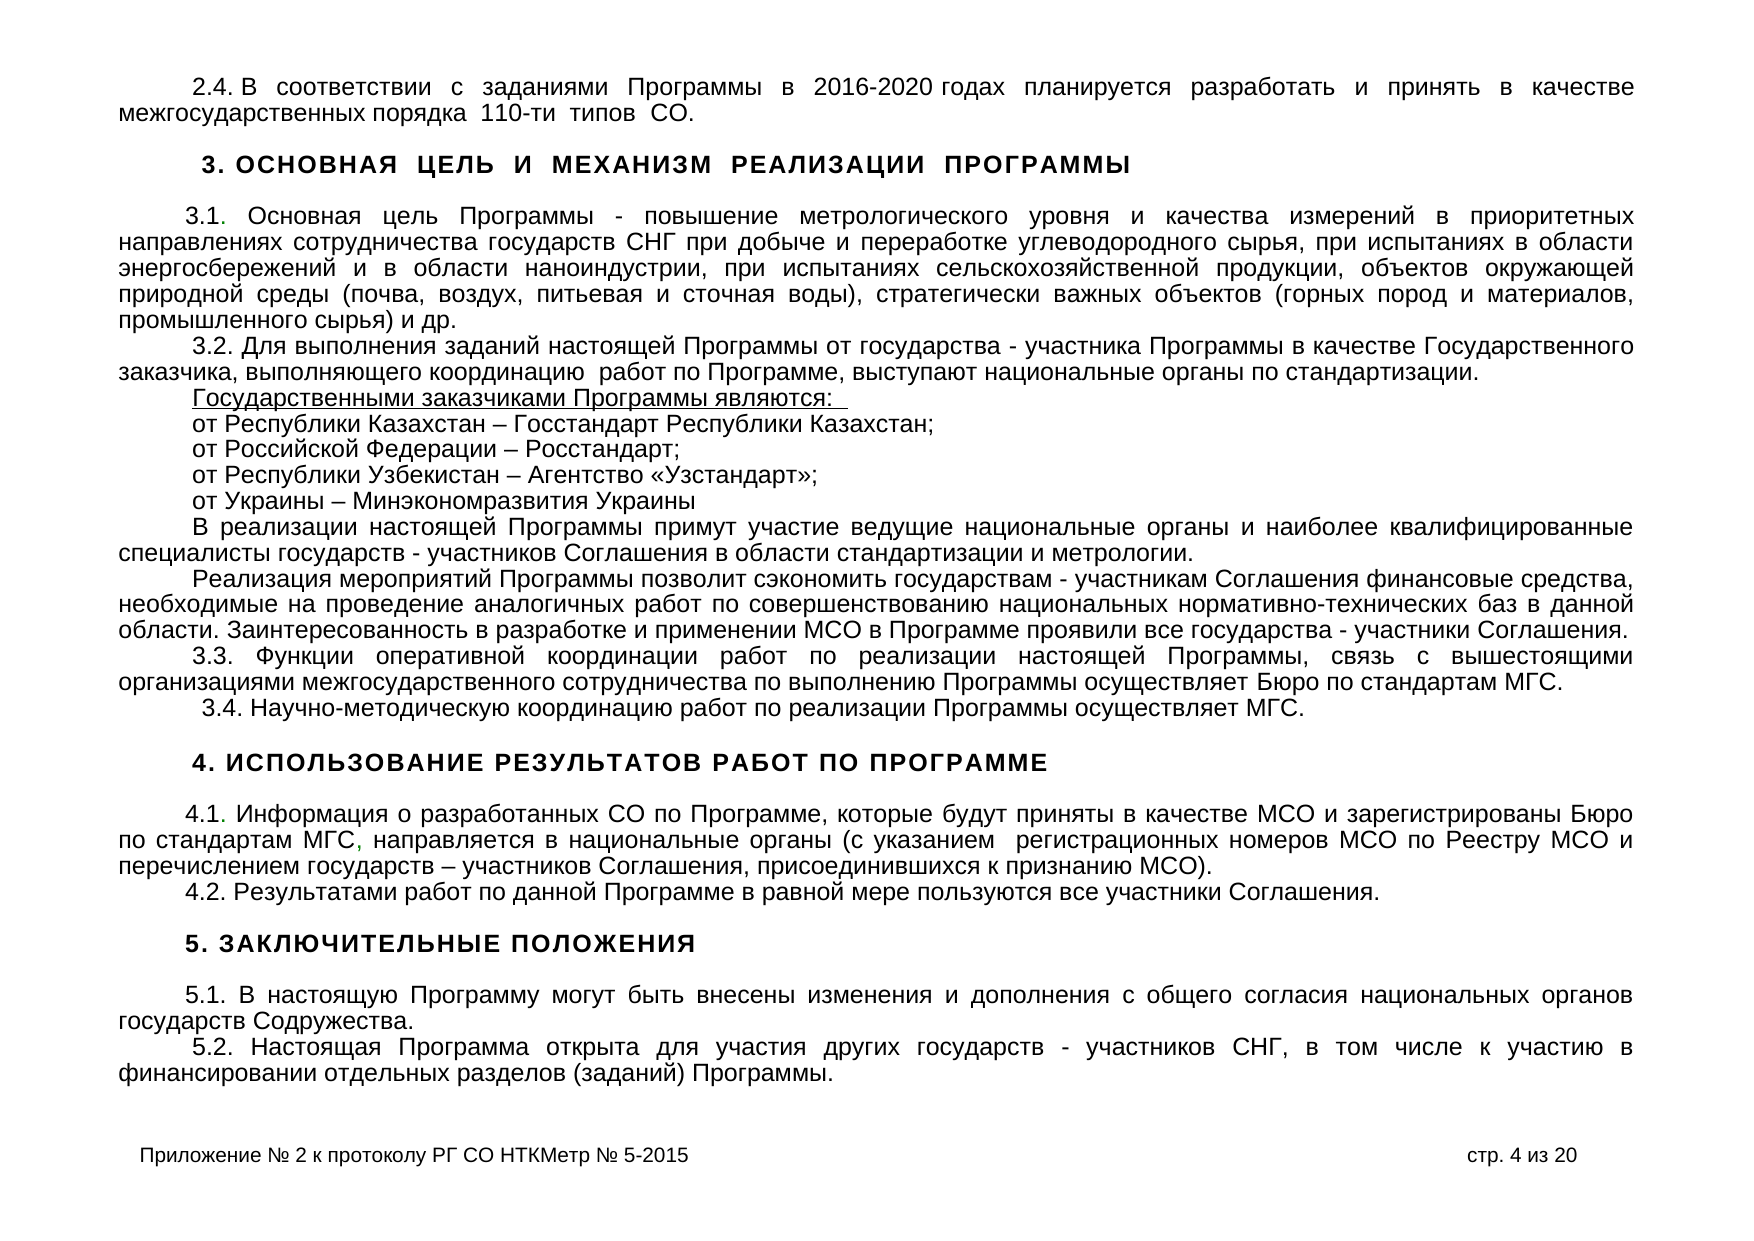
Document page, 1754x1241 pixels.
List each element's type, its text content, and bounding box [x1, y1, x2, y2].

text 5.1. В настоящую Программу могут быть внесены изменения и дополнения с общего согласия национальных органов государств Содружества. [118, 983, 1636, 1035]
text от Российской Федерации – Росстандарт; [118, 437, 1636, 463]
text Реализация мероприятий Программы позволит сэкономить государствам - участникам Соглашения финансовые средства, необходимые на проведение аналогичных работ по совершенствованию национальных нормативно-технических баз в данной области. Заинтересованность в разработке и применении МСО в Программе проявили все государства - участники Соглашения. [118, 566, 1636, 644]
text 5. ЗАКЛЮЧИТЕЛЬНЫЕ ПОЛОЖЕНИЯ [185, 932, 1636, 957]
text от Республики Казахстан – Госстандарт Республики Казахстан; [118, 411, 1636, 437]
text 4.1. Информация о разработанных СО по Программе, которые будут приняты в качестве МСО и зарегистрированы Бюро по стандартам МГС, направляется в национальные органы (с указанием регистрационных номеров МСО по Реестру МСО и перечислением государств – участников Соглашения, присоединившихся к признанию МСО). [118, 802, 1636, 880]
text от Украины – Минэкономразвития Украины [118, 489, 1636, 515]
text 5.2. Настоящая Программа открыта для участия других государств - участников СНГ, в том числе к участию в финансировании отдельных разделов (заданий) Программы. [118, 1035, 1636, 1087]
text 3. ОСНОВНАЯ ЦЕЛЬ И МЕХАНИЗМ РЕАЛИЗАЦИИ ПРОГРАММЫ [201, 152, 1636, 178]
text 2.4. В соответствии с заданиями Программы в 2016-2020 годах планируется разработать и принять в качестве межгосударственных порядка 110-ти типов СО. [118, 75, 1636, 127]
text от Республики Узбекистан – Агентство «Узстандарт»; [118, 463, 1636, 489]
text 4.2. Результатами работ по данной Программе в равной мере пользуются все участники Соглашения. [118, 880, 1636, 906]
text 3.4. Научно-методическую координацию работ по реализации Программы осуществляет МГС. [118, 696, 1636, 722]
text Государственными заказчиками Программы являются: [118, 386, 1636, 411]
text 3.3. Функции оперативной координации работ по реализации настоящей Программы, связь с вышестоящими организациями межгосударственного сотрудничества по выполнению Программы осуществляет Бюро по стандартам МГС. [118, 644, 1636, 696]
text В реализации настоящей Программы примут участие ведущие национальные органы и наиболее квалифицированные специалисты государств - участников Соглашения в области стандартизации и метрологии. [118, 515, 1636, 566]
text 3.2. Для выполнения заданий настоящей Программы от государства - участника Программы в качестве Государственного заказчика, выполняющего координацию работ по Программе, выступают национальные органы по стандартизации. [118, 334, 1636, 386]
text 3.1. Основная цель Программы - повышение метрологического уровня и качества измерений в приоритетных направлениях сотрудничества государств СНГ при добыче и переработке углеводородного сырья, при испытаниях в области энергосбережений и в области наноиндустрии, при испытаниях сельскохозяйственной продукции, объектов окружающей природной среды (почва, воздух, питьевая и сточная воды), стратегически важных объектов (горных пород и материалов, промышленного сырья) и др. [118, 204, 1636, 334]
text 4. ИСПОЛЬЗОВАНИЕ РЕЗУЛЬТАТОВ РАБОТ ПО ПРОГРАММЕ [118, 751, 1636, 776]
